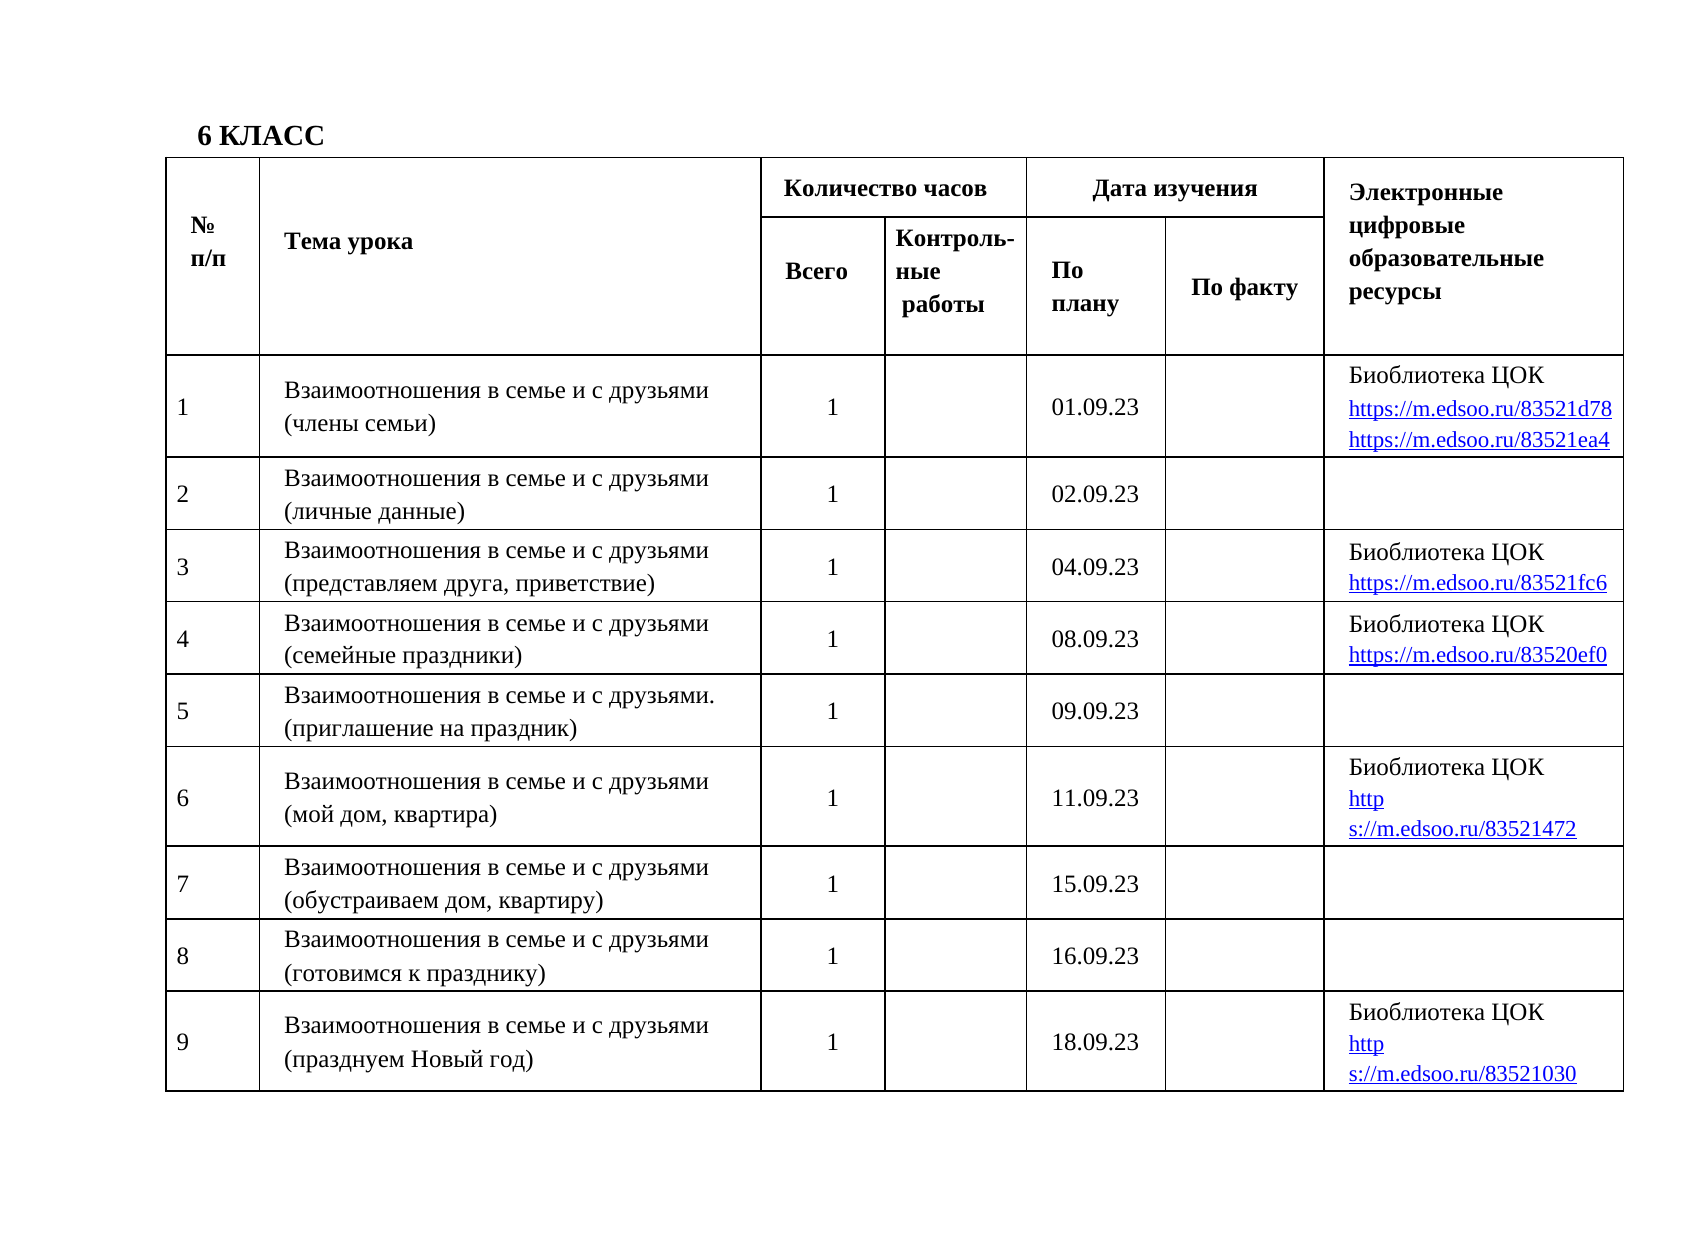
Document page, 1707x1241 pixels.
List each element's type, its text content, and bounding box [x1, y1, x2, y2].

table_cell 9 [167, 992, 259, 1090]
table_cell Биоблиотека ЦОК https://m.edsoo.ru/83521d78 https://m.edsoo.ru/83521ea4 [1325, 356, 1623, 456]
table_cell [1166, 675, 1323, 746]
table_header Электронные цифровые образовательные ресурсы [1325, 158, 1623, 354]
table_cell 4 [167, 602, 259, 673]
table_cell [886, 847, 1026, 918]
table_cell Биоблиотека ЦОК https://m.edsoo.ru/83520ef0 [1325, 602, 1623, 673]
table_cell 02.09.23 [1027, 458, 1165, 528]
table_cell 1 [762, 992, 884, 1090]
table_cell По факту [1166, 218, 1323, 354]
table_cell Взаимоотношения в семье и с друзьями (готовимся к празднику) [260, 920, 760, 990]
table_cell Взаимоотношения в семье и с друзьями (мой дом, квартира) [260, 747, 760, 845]
table_cell [1166, 602, 1323, 673]
table_cell 18.09.23 [1027, 992, 1165, 1090]
table_cell Биоблиотека ЦОК https://m.edsoo.ru/83521472 [1325, 747, 1623, 845]
table_cell [886, 747, 1026, 845]
table_cell [1325, 920, 1623, 990]
table_cell Взаимоотношения в семье и с друзьями. (приглашение на праздник) [260, 675, 760, 746]
table_cell 1 [762, 602, 884, 673]
table_cell [886, 458, 1026, 528]
table_cell 01.09.23 [1027, 356, 1165, 456]
table_cell Биоблиотека ЦОК https://m.edsoo.ru/83521fc6 [1325, 530, 1623, 601]
table_cell Биоблиотека ЦОК https://m.edsoo.ru/83521030 [1325, 992, 1623, 1090]
table_cell Взаимоотношения в семье и с друзьями (члены семьи) [260, 356, 760, 456]
table_cell 6 [167, 747, 259, 845]
table_cell Контроль- ные работы [886, 218, 1026, 354]
table_header Количество часов [762, 158, 1026, 216]
table_cell 5 [167, 675, 259, 746]
table_cell [886, 675, 1026, 746]
table_cell 08.09.23 [1027, 602, 1165, 673]
table_cell Взаимоотношения в семье и с друзьями (празднуем Новый год) [260, 992, 760, 1090]
table_cell 15.09.23 [1027, 847, 1165, 918]
table_cell 16.09.23 [1027, 920, 1165, 990]
table_cell Взаимоотношения в семье и с друзьями (обустраиваем дом, квартиру) [260, 847, 760, 918]
table_cell [1166, 356, 1323, 456]
table_cell [1166, 458, 1323, 528]
table_cell Взаимоотношения в семье и с друзьями (представляем друга, приветствие) [260, 530, 760, 601]
table_cell [886, 920, 1026, 990]
table_cell [886, 530, 1026, 601]
table_cell 1 [762, 920, 884, 990]
text 6 КЛАСС [190, 118, 1618, 152]
table_cell По плану [1027, 218, 1165, 354]
table_cell 04.09.23 [1027, 530, 1165, 601]
table_cell [886, 602, 1026, 673]
table_header № п/п [167, 158, 259, 354]
table_cell 1 [762, 530, 884, 601]
table_cell 1 [762, 458, 884, 528]
table_cell 1 [762, 747, 884, 845]
table_cell Взаимоотношения в семье и с друзьями (семейные праздники) [260, 602, 760, 673]
table_cell 09.09.23 [1027, 675, 1165, 746]
table_cell [1325, 458, 1623, 528]
table_cell Всего [762, 218, 884, 354]
table_cell Взаимоотношения в семье и с друзьями (личные данные) [260, 458, 760, 528]
table_cell [1166, 747, 1323, 845]
table_cell 2 [167, 458, 259, 528]
table_cell 1 [167, 356, 259, 456]
table_cell [1166, 920, 1323, 990]
table_header Тема урока [260, 158, 760, 354]
table_header Дата изучения [1027, 158, 1323, 216]
table_cell [1166, 992, 1323, 1090]
table_cell 8 [167, 920, 259, 990]
table_cell 3 [167, 530, 259, 601]
table_cell 1 [762, 847, 884, 918]
table_cell [886, 356, 1026, 456]
table_cell 1 [762, 675, 884, 746]
table_cell [1166, 847, 1323, 918]
table_cell [1325, 675, 1623, 746]
table_cell 1 [762, 356, 884, 456]
table_cell [1166, 530, 1323, 601]
table_cell [1325, 847, 1623, 918]
table_cell 7 [167, 847, 259, 918]
table_cell 11.09.23 [1027, 747, 1165, 845]
table_cell [886, 992, 1026, 1090]
